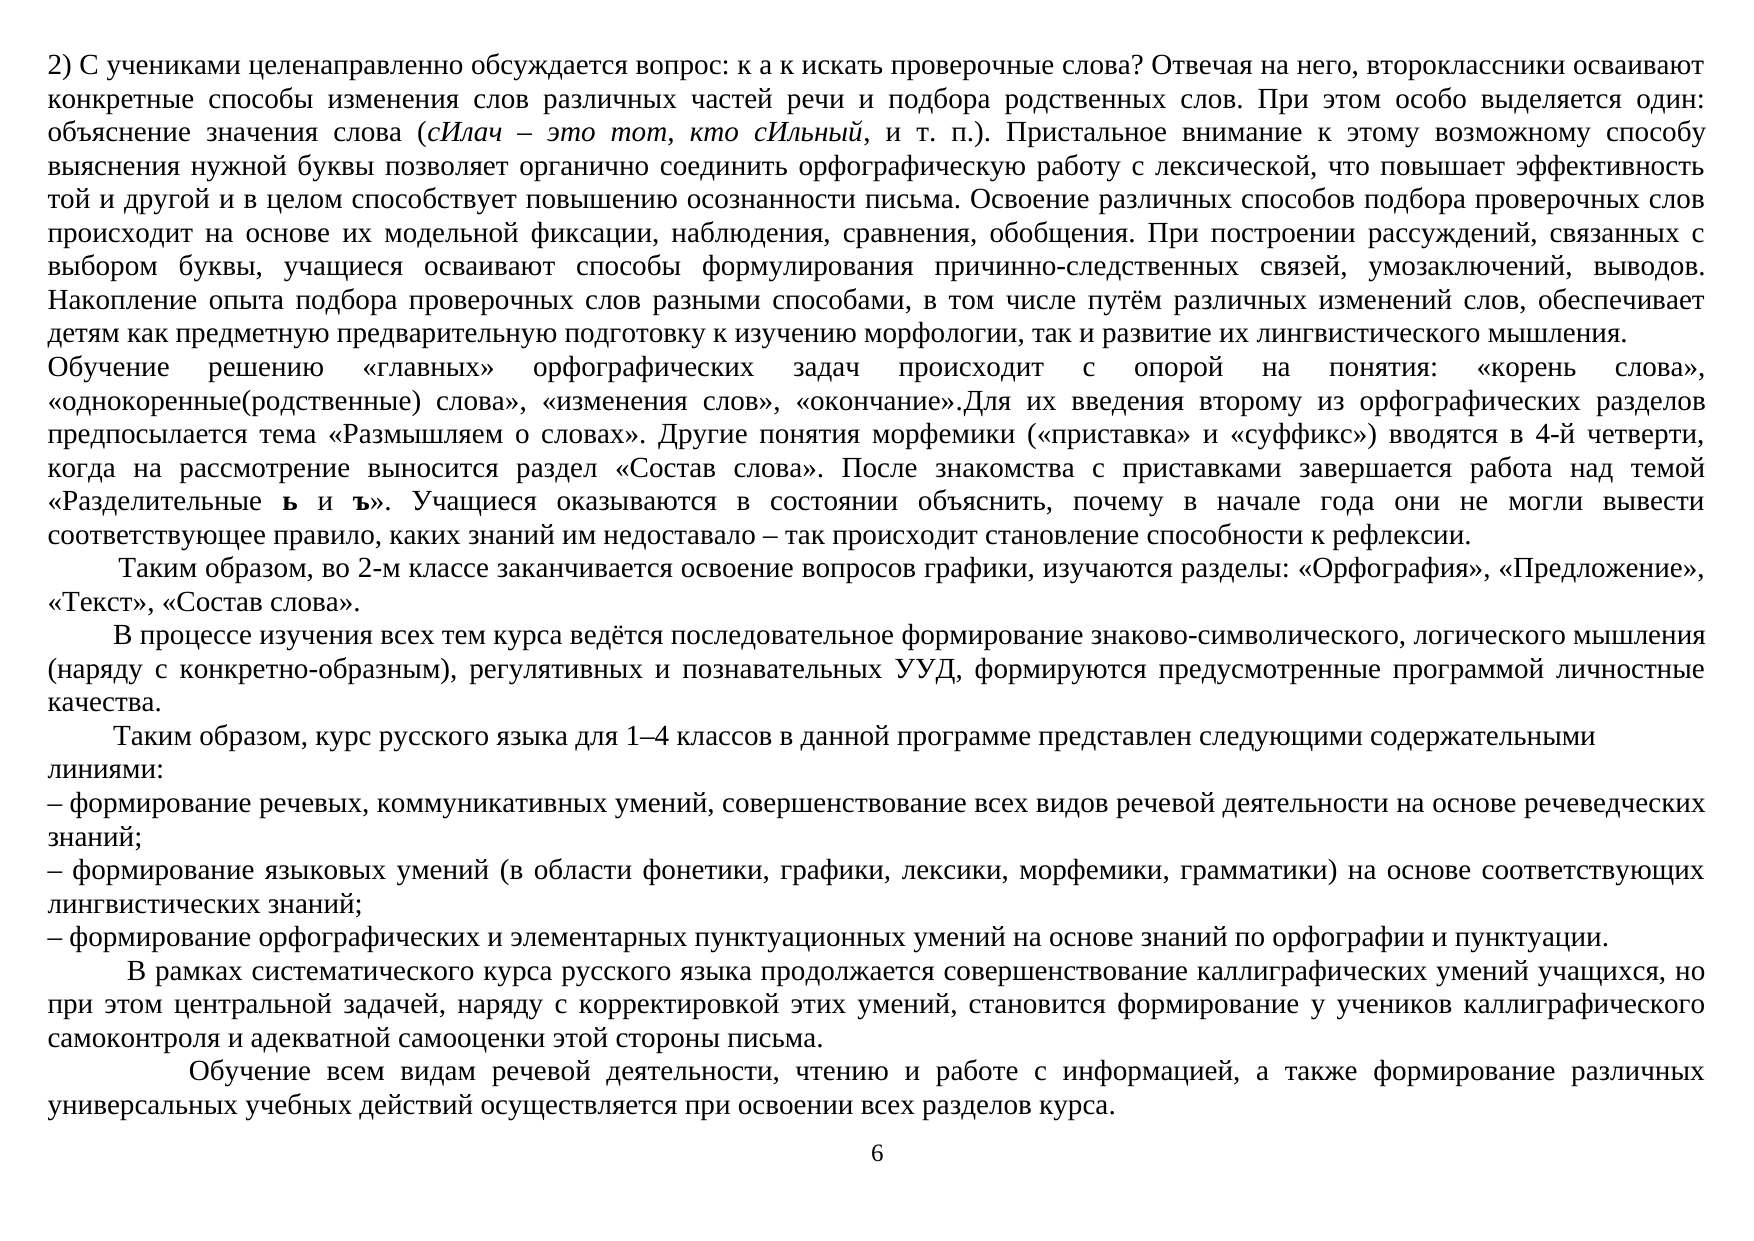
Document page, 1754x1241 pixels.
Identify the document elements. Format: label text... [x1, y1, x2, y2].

text Обучение всем видам речевой деятельности, чтению и работе с информацией, а также формирование различных универсальных учебных действий осуществляется при освоении всех разделов курса. [47, 1053, 1707, 1121]
text В рамках систематического курса русского языка продолжается совершенствование каллиграфических умений учащихся, но при этом центральной задачей, наряду с корректировкой этих умений, становится формирование у учеников каллиграфического самоконтроля и адекватной самооценки этой стороны письма. [47, 953, 1707, 1053]
text – формирование языковых умений (в области фонетики, графики, лексики, морфемики, грамматики) на основе соответствующих лингвистических знаний; [47, 852, 1707, 919]
text 2) С учениками целенаправленно обсуждается вопрос: к а к искать проверочные слова? Отвечая на него, второклассники осваивают конкретные способы изменения слов различных частей речи и подбора родственных слов. При этом особо выделяется один: объяснение значения слова (сИлач – это тот, кто сИльный, и т. п.). Пристальное внимание к этому возможному способу выяснения нужной буквы позволяет органично соединить орфографическую работу с лексической, что повышает эффективность той и другой и в целом способствует повышению осознанности письма. Освоение различных способов подбора проверочных слов происходит на основе их модельной фиксации, наблюдения, сравнения, обобщения. При построении рассуждений, связанных с выбором буквы, учащиеся осваивают способы формулирования причинно-следственных связей, умозаключений, выводов. Накопление опыта подбора проверочных слов разными способами, в том числе путём различных изменений слов, обеспечивает детям как предметную предварительную подготовку к изучению морфологии, так и развитие их лингвистического мышления. [47, 47, 1707, 349]
text – формирование орфографических и элементарных пунктуационных умений на основе знаний по орфографии и пунктуации. [47, 919, 1707, 953]
text – формирование речевых, коммуникативных умений, совершенствование всех видов речевой деятельности на основе речеведческих знаний; [47, 785, 1707, 852]
text В процессе изучения всех тем курса ведётся последовательное формирование знаково-символического, логического мышления (наряду с конкретно-образным), регулятивных и познавательных УУД, формируются предусмотренные программой личностные качества. [47, 617, 1707, 718]
text линиями: [47, 752, 1707, 785]
text Обучение решению «главных» орфографических задач происходит с опорой на понятия: «корень слова», «однокоренные(родственные) слова», «изменения слов», «окончание».Для их введения второму из орфографических разделов предпосылается тема «Размышляем о словах». Другие понятия морфемики («приставка» и «суффикс») вводятся в 4-й четверти, когда на рассмотрение выносится раздел «Состав слова». После знакомства с приставками завершается работа над темой «Разделительные ь и ъ». Учащиеся оказываются в состоянии объяснить, почему в начале года они не могли вывести соответствующее правило, каких знаний им недоставало – так происходит становление способности к рефлексии. [47, 349, 1707, 550]
text Таким образом, курс русского языка для 1–4 классов в данной программе представлен следующими содержательными [47, 718, 1707, 752]
text Таким образом, во 2-м классе заканчивается освоение вопросов графики, изучаются разделы: «Орфография», «Предложение», «Текст», «Состав слова». [47, 550, 1707, 617]
